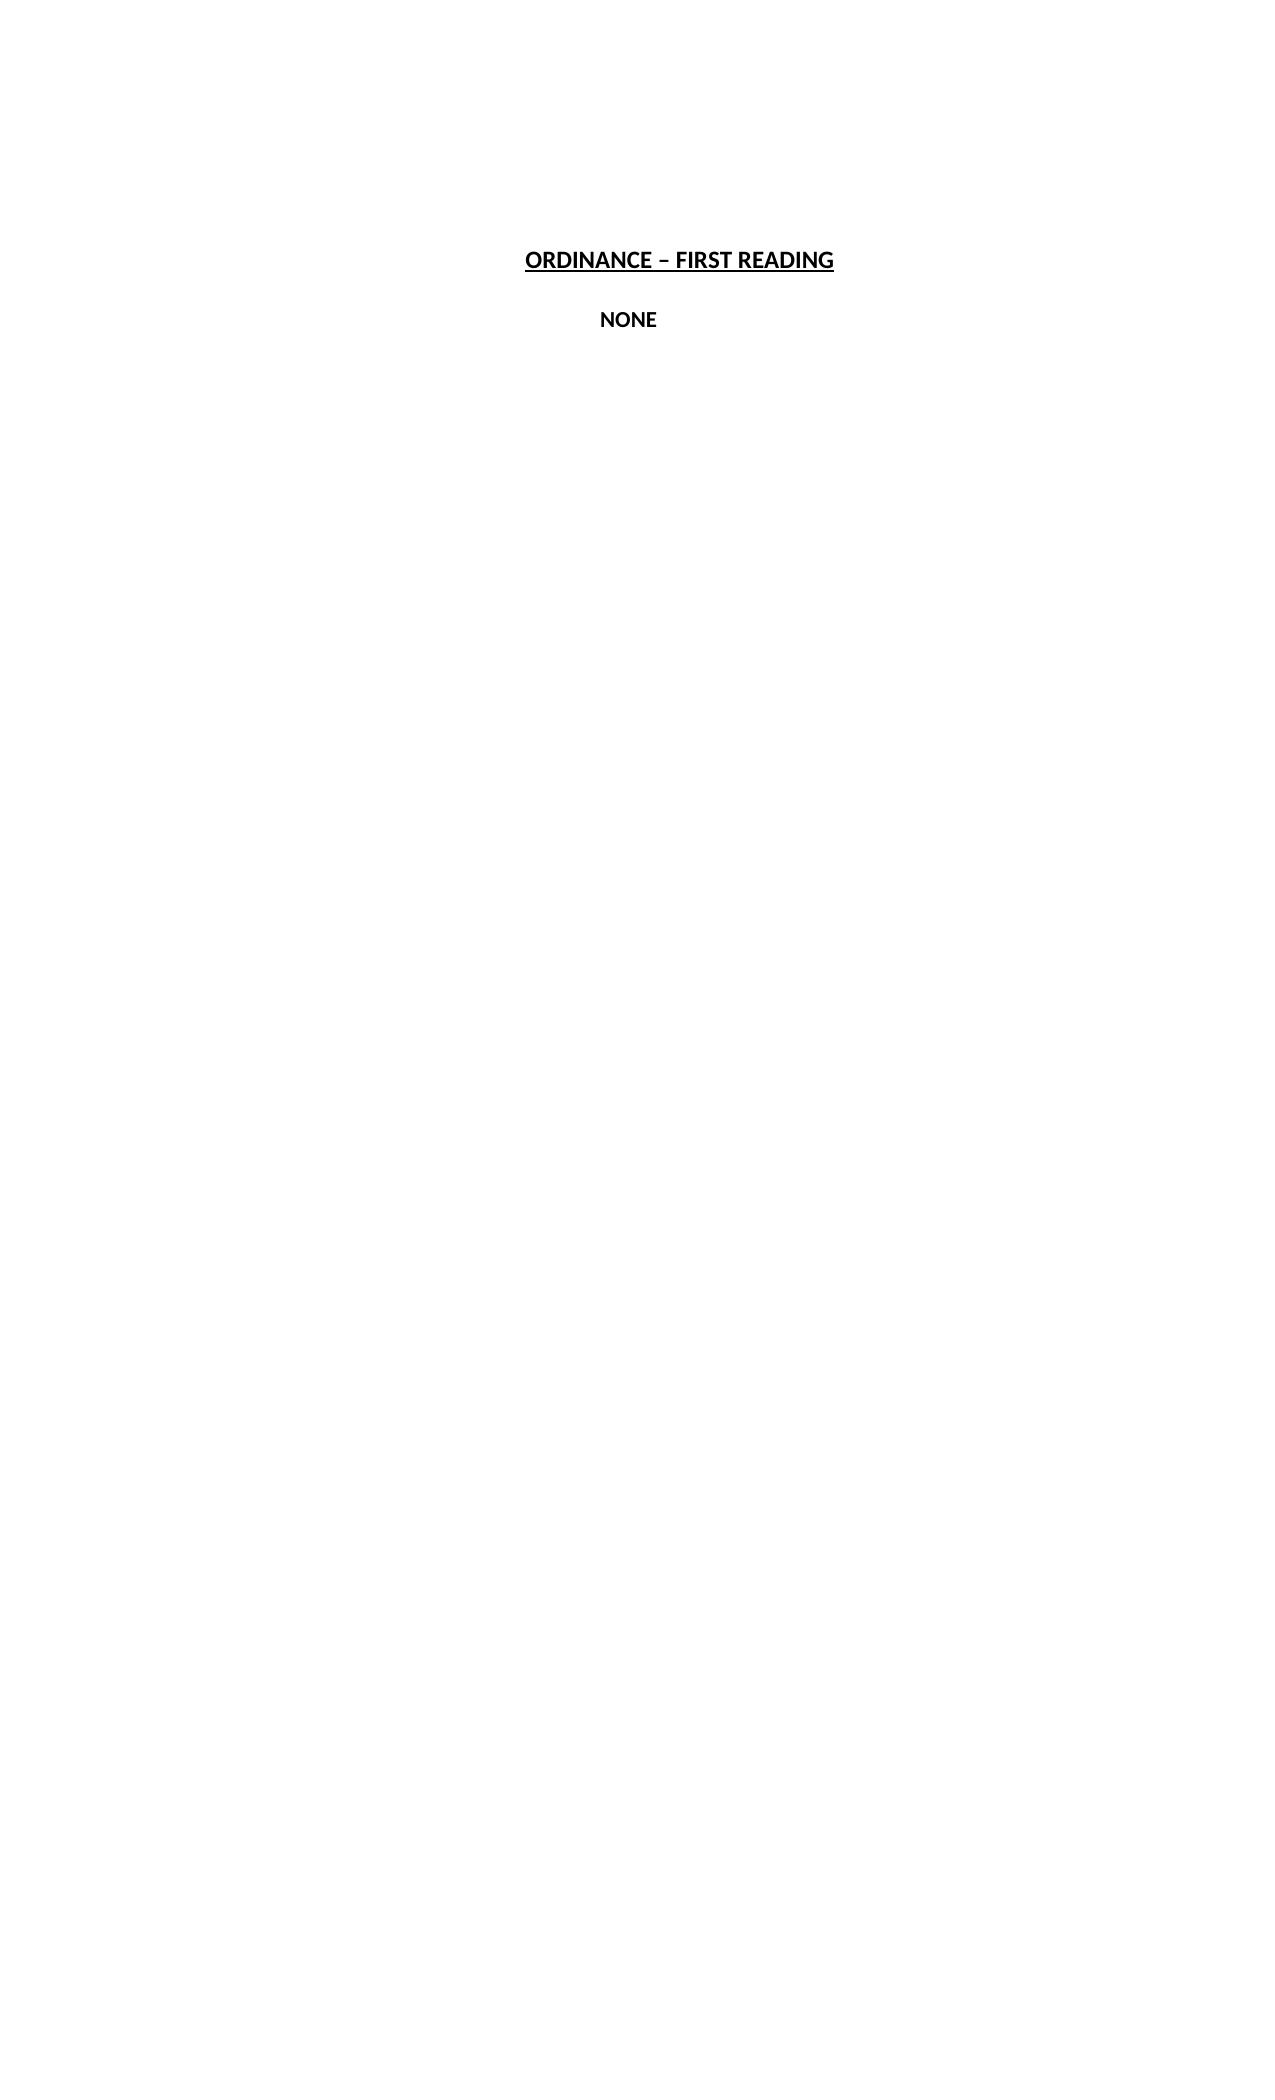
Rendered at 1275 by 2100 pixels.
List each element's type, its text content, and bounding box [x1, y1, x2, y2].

text NONE [150, 305, 1134, 333]
list ORDINANCE – FIRST READING [225, 244, 1134, 275]
